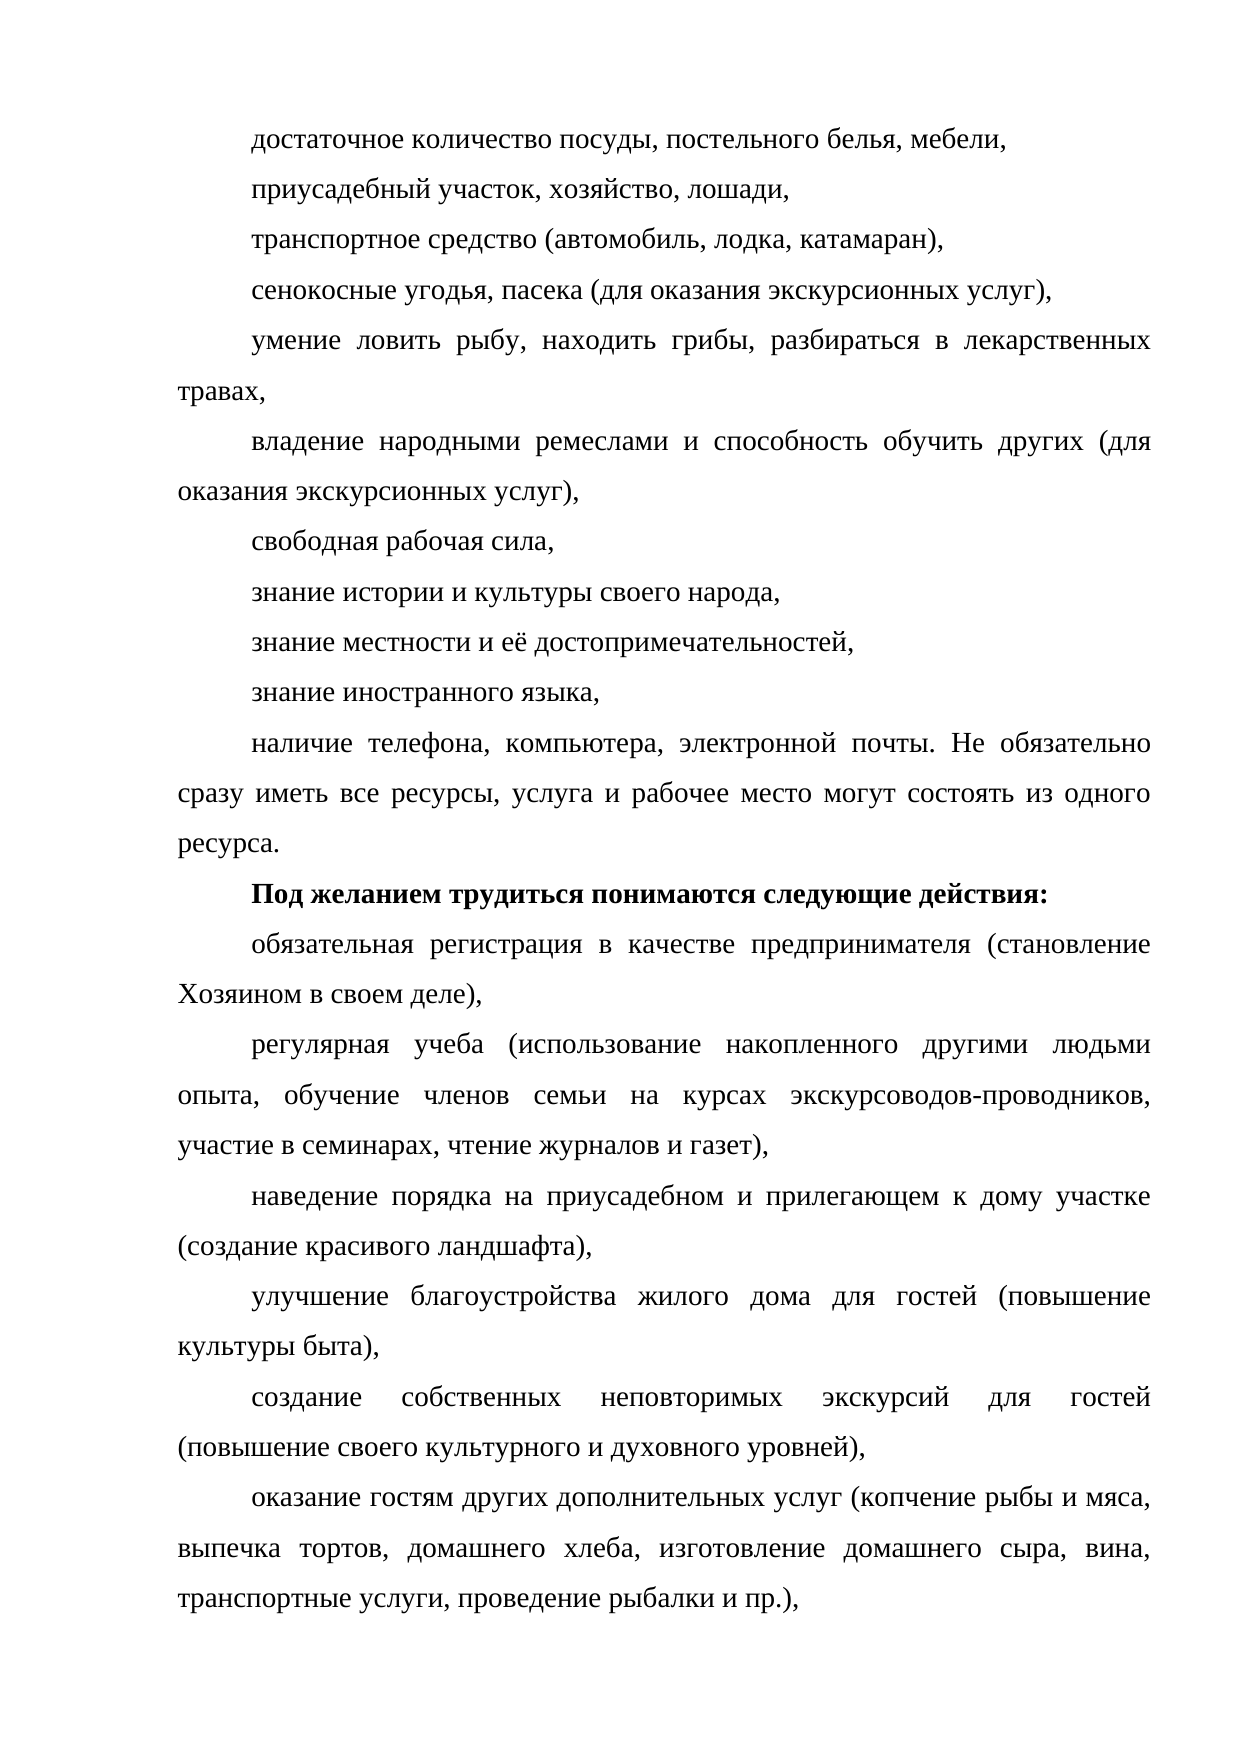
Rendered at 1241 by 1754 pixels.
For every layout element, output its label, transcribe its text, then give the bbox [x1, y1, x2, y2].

text обязательная регистрация в качестве предпринимателя (становление Хозяином в своем деле), [177, 926, 1152, 1010]
text сенокосные угодья, пасека (для оказания экскурсионных услуг), [177, 272, 1152, 306]
text знание местности и её достопримечательностей, [177, 624, 1152, 658]
text знание иностранного языка, [177, 674, 1152, 708]
text улучшение благоустройства жилого дома для гостей (повышение культуры быта), [177, 1278, 1152, 1362]
text наведение порядка на приусадебном и прилегающем к дому участке (создание красивого ландшафта), [177, 1178, 1152, 1261]
text умение ловить рыбу, находить грибы, разбираться в лекарственных травах, [177, 322, 1152, 406]
text владение народными ремеслами и способность обучить других (для оказания экскурсионных услуг), [177, 423, 1152, 507]
text Под желанием трудиться понимаются следующие действия: [177, 876, 1152, 909]
text достаточное количество посуды, постельного белья, мебели, [177, 121, 1152, 154]
text приусадебный участок, хозяйство, лошади, [177, 171, 1152, 205]
text транспортное средство (автомобиль, лодка, катамаран), [177, 222, 1152, 255]
text наличие телефона, компьютера, электронной почты. Не обязательно сразу иметь все ресурсы, услуга и рабочее место могут состоять из одного ресурса. [177, 725, 1152, 859]
text создание собственных неповторимых экскурсий для гостей (повышение своего культурного и духовного уровней), [177, 1379, 1152, 1463]
text регулярная учеба (использование накопленного другими людьми опыта, обучение членов семьи на курсах экскурсоводов-проводников, участие в семинарах, чтение журналов и газет), [177, 1027, 1152, 1161]
text оказание гостям других дополнительных услуг (копчение рыбы и мяса, выпечка тортов, домашнего хлеба, изготовление домашнего сыра, вина, транспортные услуги, проведение рыбалки и пр.), [177, 1479, 1152, 1614]
text свободная рабочая сила, [177, 523, 1152, 557]
text знание истории и культуры своего народа, [177, 574, 1152, 607]
